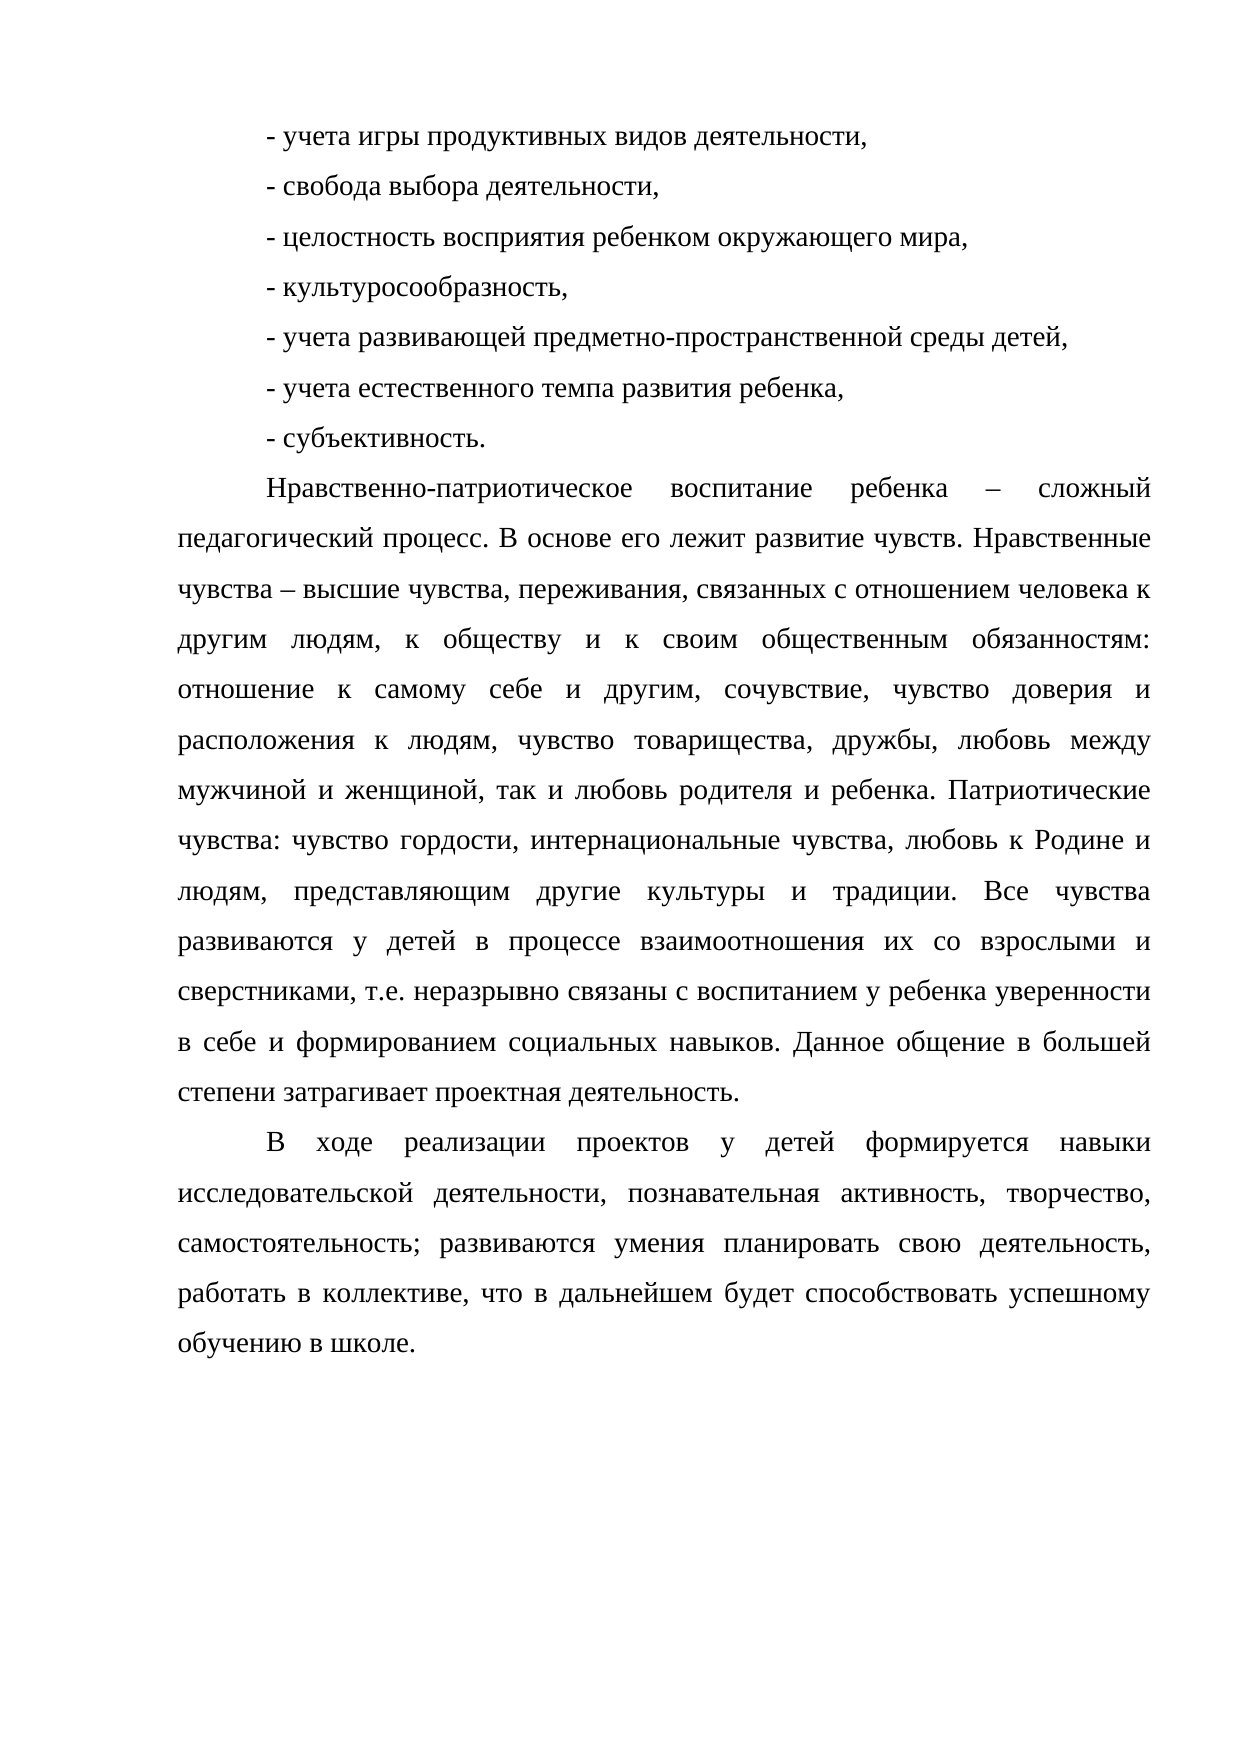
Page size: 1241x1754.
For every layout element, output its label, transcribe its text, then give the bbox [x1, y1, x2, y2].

text - учета развивающей предметно-пространственной среды детей, [177, 319, 1152, 353]
text В ходе реализации проектов у детей формируется навыки исследовательской деятельности, познавательная активность, творчество, самостоятельность; развиваются умения планировать свою деятельность, работать в коллективе, что в дальнейшем будет способствовать успешному обучению в школе. [177, 1124, 1152, 1359]
text - целостность восприятия ребенком окружающего мира, [177, 219, 1152, 252]
text - субъективность. [177, 420, 1152, 453]
text - свобода выбора деятельности, [177, 168, 1152, 202]
text Нравственно-патриотическое воспитание ребенка – сложный педагогический процесс. В основе его лежит развитие чувств. Нравственные чувства – высшие чувства, переживания, связанных с отношением человека к другим людям, к обществу и к своим общественным обязанностям: отношение к самому себе и другим, сочувствие, чувство доверия и расположения к людям, чувство товарищества, дружбы, любовь между мужчиной и женщиной, так и любовь родителя и ребенка. Патриотические чувства: чувство гордости, интернациональные чувства, любовь к Родине и людям, представляющим другие культуры и традиции. Все чувства развиваются у детей в процессе взаимоотношения их со взрослыми и сверстниками, т.е. неразрывно связаны с воспитанием у ребенка уверенности в себе и формированием социальных навыков. Данное общение в большей степени затрагивает проектная деятельность. [177, 470, 1152, 1108]
text - учета игры продуктивных видов деятельности, [177, 118, 1152, 152]
text - культуросообразность, [177, 269, 1152, 303]
text - учета естественного темпа развития ребенка, [177, 370, 1152, 403]
